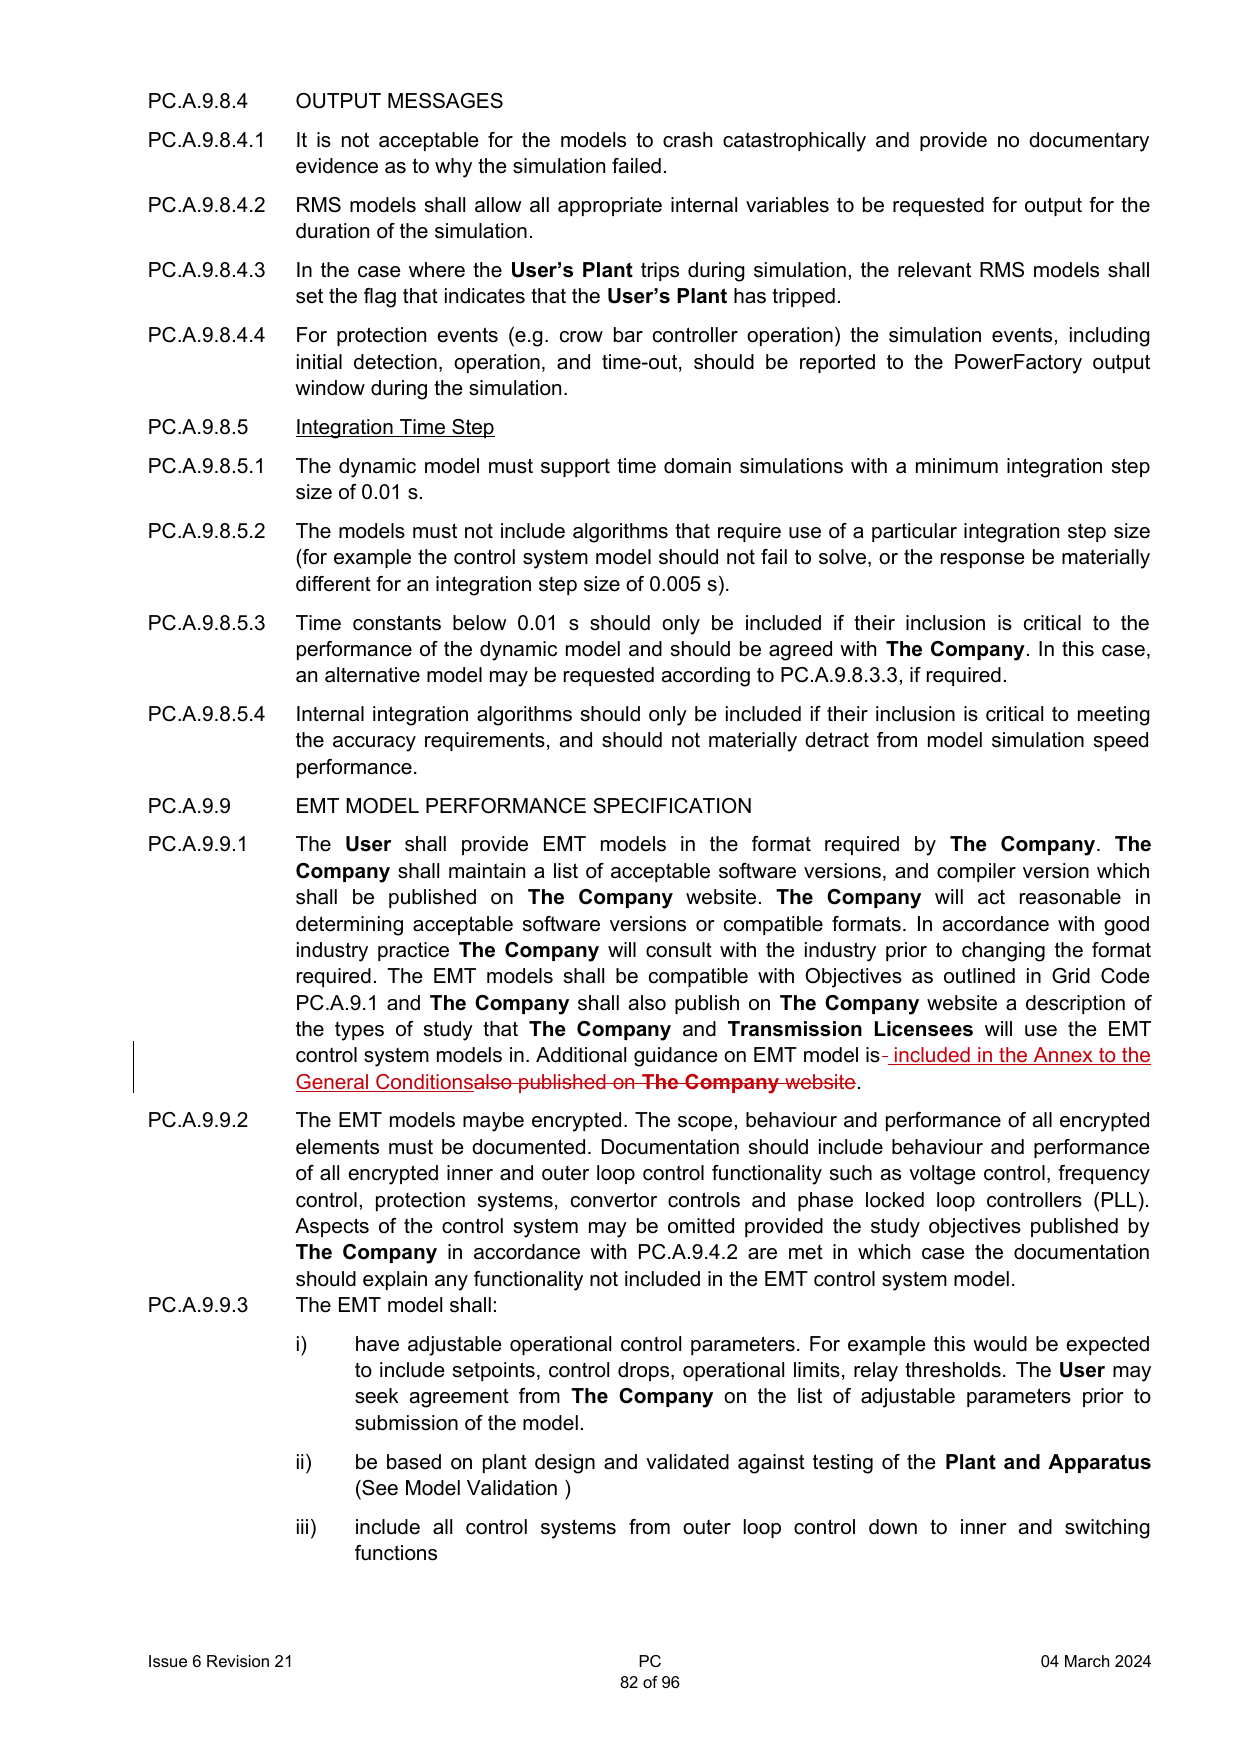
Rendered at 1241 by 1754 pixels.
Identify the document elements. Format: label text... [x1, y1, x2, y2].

text PC.A.9.9.3 The EMT model shall: [148, 1293, 1152, 1317]
text PC.A.9.8.4.1 It is not acceptable for the models to crash catastrophically and provide no documentary evidence as to why the simulation failed. [148, 127, 1152, 178]
text PC.A.9.9.1 The User shall provide EMT models in the format required by The Company. The Company shall maintain a list of acceptable software versions, and compiler version which shall be published on The Company website. The Company will act reasonable in determining acceptable software versions or compatible formats. In accordance with good industry practice The Company will consult with the industry prior to changing the format required. The EMT models shall be compatible with Objectives as outlined in Grid Code PC.A.9.1 and The Company shall also publish on The Company website a description of the types of study that The Company and Transmission Licensees will use the EMT control system models in. Additional guidance on EMT model is. [148, 832, 1152, 1093]
text PC.A.9.9 EMT Model Performance Specification [148, 793, 1152, 817]
text PC.A.9.8.5.3 Time constants below 0.01 s should only be included if their inclusion is critical to the performance of the dynamic model and should be agreed with The Company. In this case, an alternative model may be requested according to PC.A.9.8.3.3, if required. [148, 610, 1152, 687]
text iii) include all control systems from outer loop control down to inner and switching functions [295, 1515, 1152, 1565]
text PC.A.9.8.4.2 RMS models shall allow all appropriate internal variables to be requested for output for the duration of the simulation. [148, 193, 1152, 243]
text PC.A.9.8.5 Integration Time Step [148, 415, 1152, 439]
text PC.A.9.8.5.4 Internal integration algorithms should only be included if their inclusion is critical to meeting the accuracy requirements, and should not materially detract from model simulation speed performance. [148, 702, 1152, 778]
text PC.A.9.8.4 Output Messages [148, 89, 1152, 113]
text PC.A.9.8.5.2 The models must not include algorithms that require use of a particular integration step size (for example the control system model should not fail to solve, or the response be materially different for an integration step size of 0.005 s). [148, 519, 1152, 595]
text PC.A.9.9.2 The EMT models maybe encrypted. The scope, behaviour and performance of all encrypted elements must be documented. Documentation should include behaviour and performance of all encrypted inner and outer loop control functionality such as voltage control, frequency control, protection systems, convertor controls and phase locked loop controllers (PLL). Aspects of the control system may be omitted provided the study objectives published by The Company in accordance with PC.A.9.4.2 are met in which case the documentation should explain any functionality not included in the EMT control system model. [148, 1108, 1152, 1290]
text i) have adjustable operational control parameters. For example this would be expected to include setpoints, control drops, operational limits, relay thresholds. The User may seek agreement from The Company on the list of adjustable parameters prior to submission of the model. [295, 1332, 1152, 1435]
text PC.A.9.8.4.3 In the case where the User’s Plant trips during simulation, the relevant RMS models shall set the flag that indicates that the User’s Plant has tripped. [148, 258, 1152, 308]
text PC.A.9.8.4.4 For protection events (e.g. crow bar controller operation) the simulation events, including initial detection, operation, and time-out, should be reported to the PowerFactory output window during the simulation. [148, 323, 1152, 400]
text ii) be based on plant design and validated against testing of the Plant and Apparatus (See Model Validation ) [295, 1449, 1152, 1500]
text PC.A.9.8.5.1 The dynamic model must support time domain simulations with a minimum integration step size of 0.01 s. [148, 453, 1152, 504]
